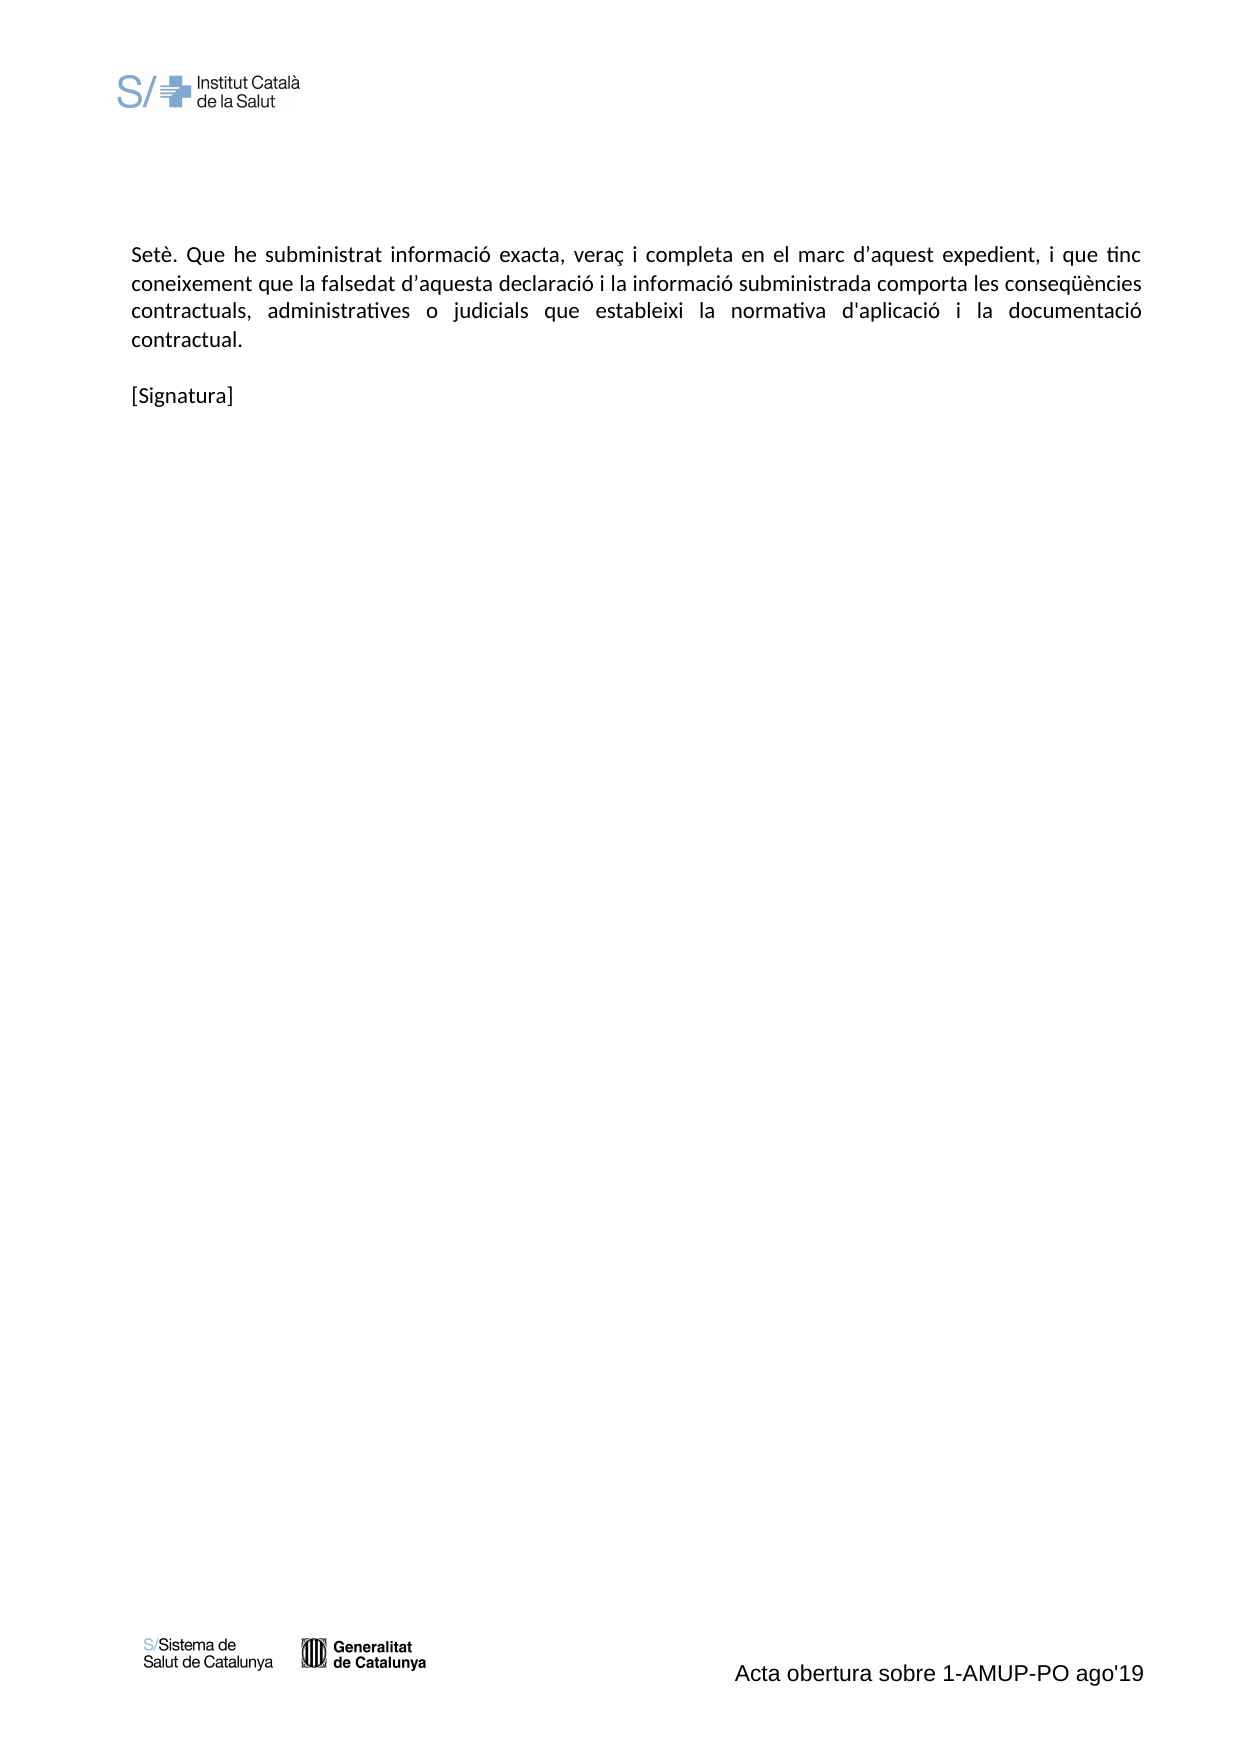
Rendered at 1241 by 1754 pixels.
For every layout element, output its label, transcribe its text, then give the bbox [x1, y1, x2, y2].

text [Signatura] [131, 381, 1144, 409]
text Setè. Que he subministrat informació exacta, veraç i completa en el marc d’aquest expedient, i que tinc coneixement que la falsedat d’aquesta declaració i la informació subministrada comporta les conseqüències contractuals, administratives o judicials que estableixi la normativa d'aplicació i la documentació contractual. [131, 241, 1144, 353]
picture [142, 1638, 429, 1671]
